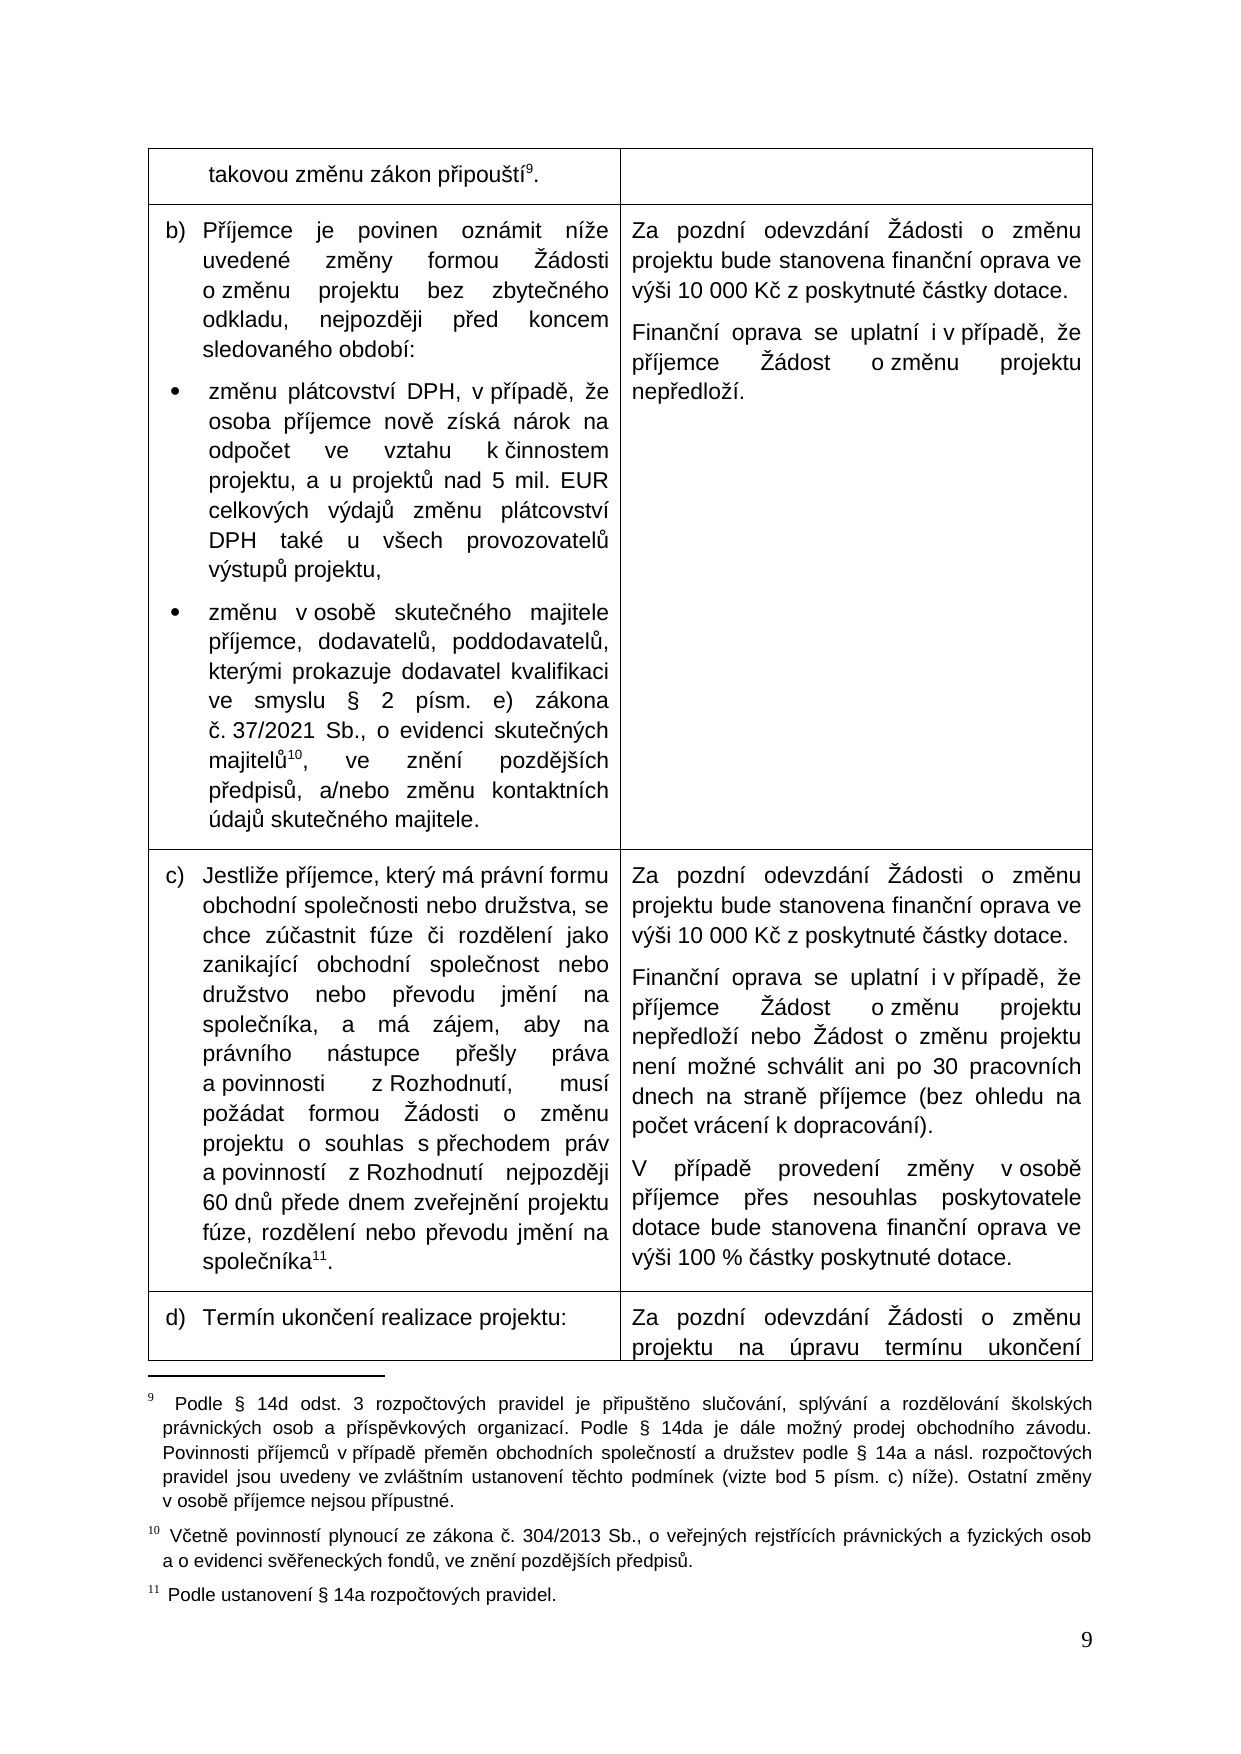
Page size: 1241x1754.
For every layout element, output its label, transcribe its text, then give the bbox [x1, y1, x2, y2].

table_cell Příjemce je povinen oznámit níže uvedené změny formou Žádosti o změnu projektu bez zbytečného odkladu, nejpozději před koncem sledovaného období: změnu plátcovství DPH, v případě, že osoba příjemce nově získá nárok na odpočet ve vztahu k činnostem projektu, a u projektů nad 5 mil. EUR celkových výdajů změnu plátcovství DPH také u všech provozovatelů výstupů projektu, změnu v osobě skutečného majitele příjemce, dodavatelů, poddodavatelů, kterými prokazuje dodavatel kvalifikaci ve smyslu § 2 písm. e) zákona č. 37/2021 Sb., o evidenci skutečných majitelů, ve znění pozdějších předpisů, a/nebo změnu kontaktních údajů skutečného majitele. [149, 205, 620, 849]
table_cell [621, 149, 1092, 204]
table_cell Za pozdní odevzdání Žádosti o změnu projektu bude stanovena finanční oprava ve výši 10 000 Kč z poskytnuté částky dotace. Finanční oprava se uplatní i v případě, že příjemce Žádost o změnu projektu nepředloží. [621, 205, 1092, 849]
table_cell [149, 149, 620, 204]
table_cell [149, 1292, 620, 1360]
table_cell Jestliže příjemce, který má právní formu obchodní společnosti nebo družstva, se chce zúčastnit fúze či rozdělení jako zanikající obchodní společnost nebo družstvo nebo převodu jmění na společníka, a má zájem, aby na právního nástupce přešly práva a povinnosti z Rozhodnutí, musí požádat formou Žádosti o změnu projektu o souhlas s přechodem práv a povinností z Rozhodnutí nejpozději 60 dnů přede dnem zveřejnění projektu fúze, rozdělení nebo převodu jmění na společníka. [149, 850, 620, 1291]
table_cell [621, 1292, 1092, 1360]
table_cell Za pozdní odevzdání Žádosti o změnu projektu bude stanovena finanční oprava ve výši 10 000 Kč z poskytnuté částky dotace. Finanční oprava se uplatní i v případě, že příjemce Žádost o změnu projektu nepředloží nebo Žádost o změnu projektu není možné schválit ani po 30 pracovních dnech na straně příjemce (bez ohledu na počet vrácení k dopracování). V případě provedení změny v osobě příjemce přes nesouhlas poskytovatele dotace bude stanovena finanční oprava ve výši 100 % částky poskytnuté dotace. [621, 850, 1092, 1291]
